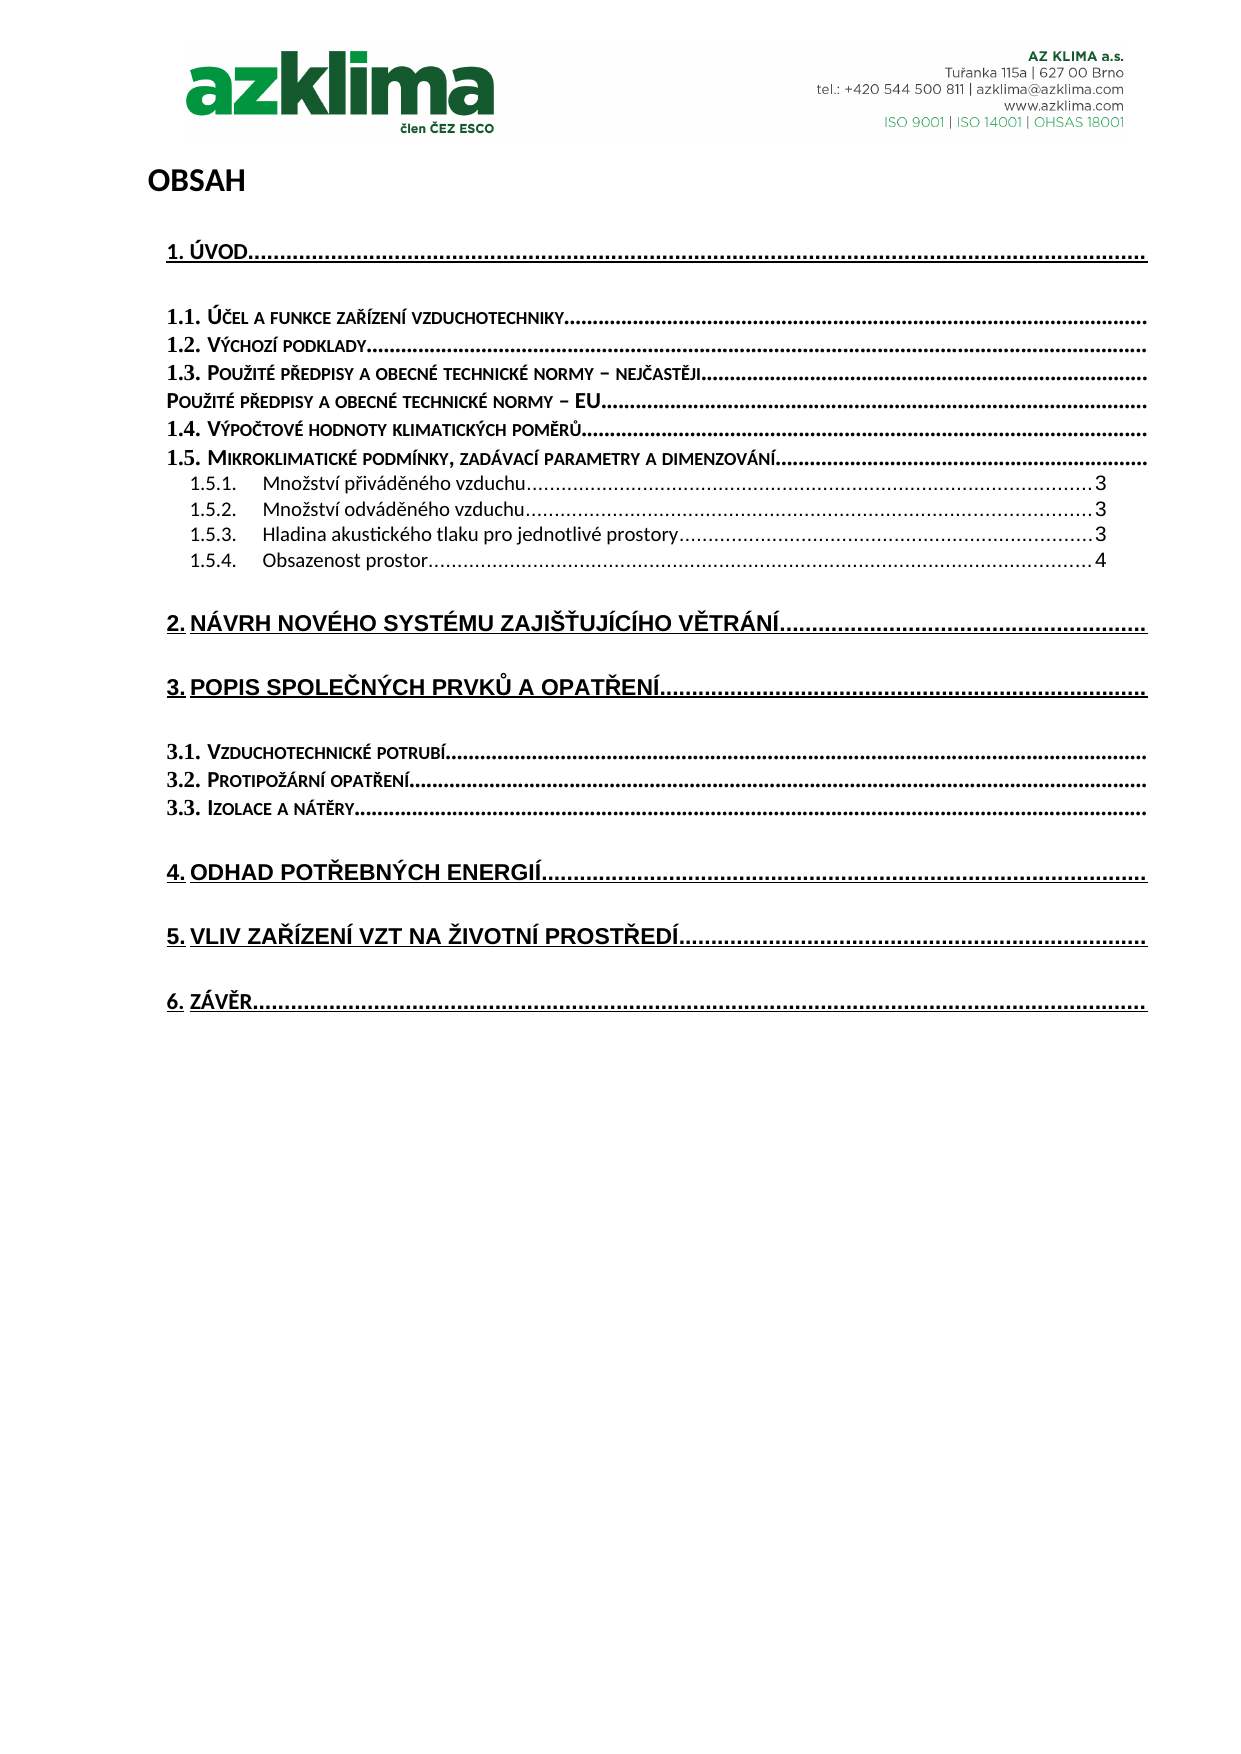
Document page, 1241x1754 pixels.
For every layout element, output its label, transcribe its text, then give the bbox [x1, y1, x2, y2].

text 1.5.1. Množství přiváděného vzduchu 3 [189, 471, 1107, 496]
text 3.1. Vzduchotechnické potrubí 6 [166, 737, 1107, 766]
text 5. Vliv zařízení VZT na životní prostředí 7 [166, 923, 1107, 949]
text 3.2. Protipožární opatření 6 [166, 766, 1107, 793]
text 4. Odhad potřebných energií 7 [166, 859, 1107, 885]
text 1.5.4. Obsazenost prostor 4 [189, 547, 1107, 572]
text 1.5. Mikroklimatické podmínky, zadávací parametry a dimenzování 3 [166, 443, 1107, 471]
text 1.5.3. Hladina akustického tlaku pro jednotlivé prostory 3 [189, 521, 1107, 547]
text 6. Závěr 7 [166, 987, 1107, 1015]
text Použité předpisy a obecné technické normy – EU 2 [166, 387, 1107, 414]
text 3. Popis společných prvků a opatření 6 [166, 674, 1107, 700]
text OBSAH [148, 159, 1107, 199]
text 1. Úvod 1 [166, 237, 1107, 261]
picture [183, 44, 1128, 138]
text 1.1. Účel a funkce zařízení vzduchotechniky 1 [166, 302, 1107, 331]
text 1.5.2. Množství odváděného vzduchu 3 [189, 496, 1107, 521]
text 1.3. Použité předpisy a obecné technické normy – nejčastěji 2 [166, 358, 1107, 387]
text 1.2. Výchozí podklady 2 [166, 331, 1107, 358]
text 1.4. Výpočtové hodnoty klimatických poměrů 2 [166, 414, 1107, 443]
text 2. Návrh nového systému zajišťujícího větrání 4 [166, 610, 1107, 636]
text 3.3. Izolace a nátěry 6 [166, 793, 1107, 822]
